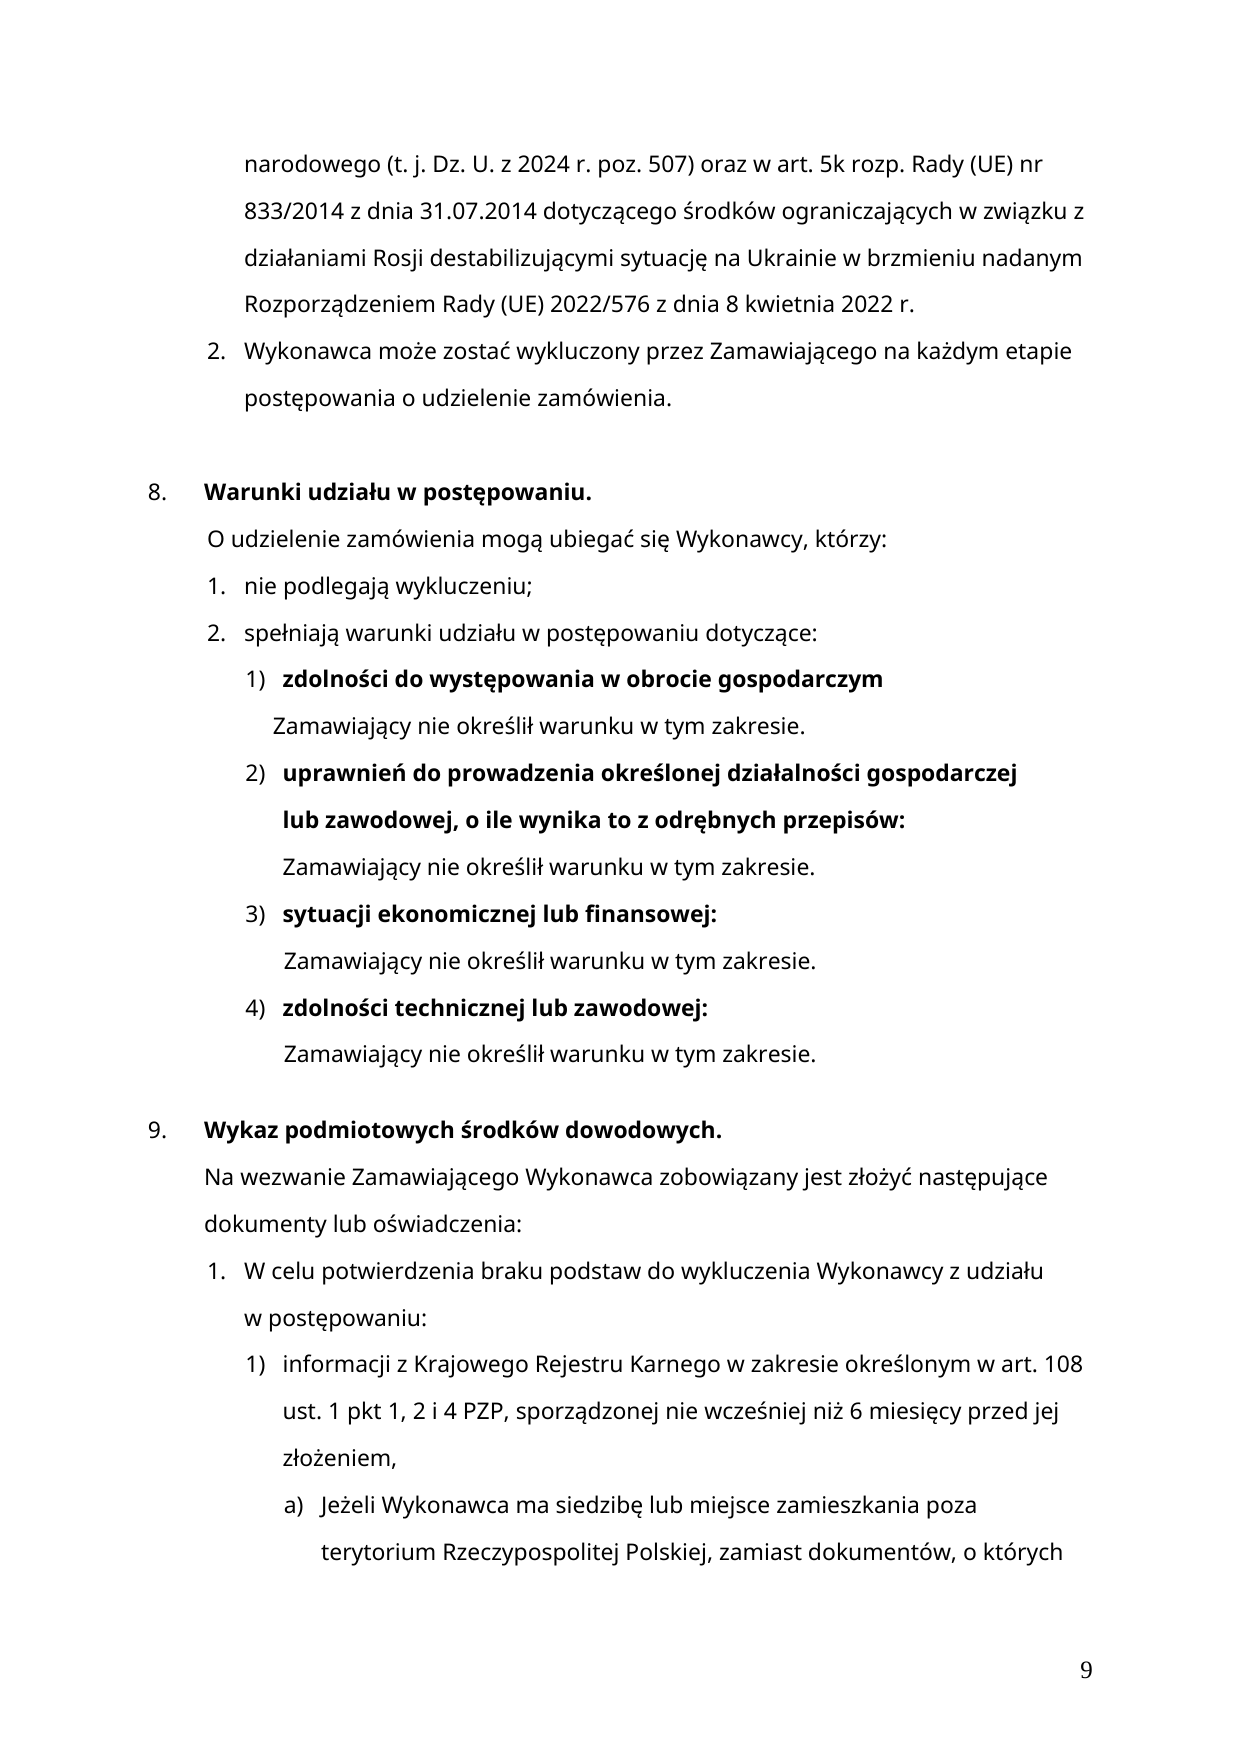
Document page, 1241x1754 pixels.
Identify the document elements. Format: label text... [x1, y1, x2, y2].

subtitle Warunki udziału w postępowaniu. [148, 476, 1092, 507]
list spełniają warunki udziału w postępowaniu dotyczące: [207, 616, 1092, 648]
text Zamawiający nie określił warunku w tym zakresie. [283, 944, 1092, 976]
list sytuacji ekonomicznej lub finansowej: [245, 898, 1092, 929]
list uprawnień do prowadzenia określonej działalności gospodarczej lub zawodowej, o ile wynika to z odrębnych przepisów: Zamawiający nie określił warunku w tym zakresie. [245, 757, 1092, 882]
text Zamawiający nie określił warunku w tym zakresie. [283, 1038, 1092, 1069]
text Zamawiający nie określił warunku w tym zakresie. [148, 710, 1092, 741]
list W celu potwierdzenia braku podstaw do wykluczenia Wykonawcy z udziału w postępowaniu: [207, 1254, 1092, 1333]
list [283, 1489, 1092, 1567]
text Na wezwanie Zamawiającego Wykonawca zobowiązany jest złożyć następujące dokumenty lub oświadczenia: [204, 1161, 1092, 1239]
subtitle Wykaz podmiotowych środków dowodowych. [148, 1114, 1092, 1145]
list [207, 148, 1092, 319]
list informacji z Krajowego Rejestru Karnego w zakresie określonym w art. 108 ust. 1 pkt 1, 2 i 4 PZP, sporządzonej nie wcześniej niż 6 miesięcy przed jej złożeniem, [245, 1348, 1092, 1473]
text O udzielenie zamówienia mogą ubiegać się Wykonawcy, którzy: [207, 523, 1092, 554]
list Wykonawca może zostać wykluczony przez Zamawiającego na każdym etapie postępowania o udzielenie zamówienia. [207, 335, 1092, 413]
list nie podlegają wykluczeniu; [207, 569, 1092, 601]
list zdolności technicznej lub zawodowej: [245, 991, 1092, 1023]
list zdolności do występowania w obrocie gospodarczym [245, 663, 1092, 694]
